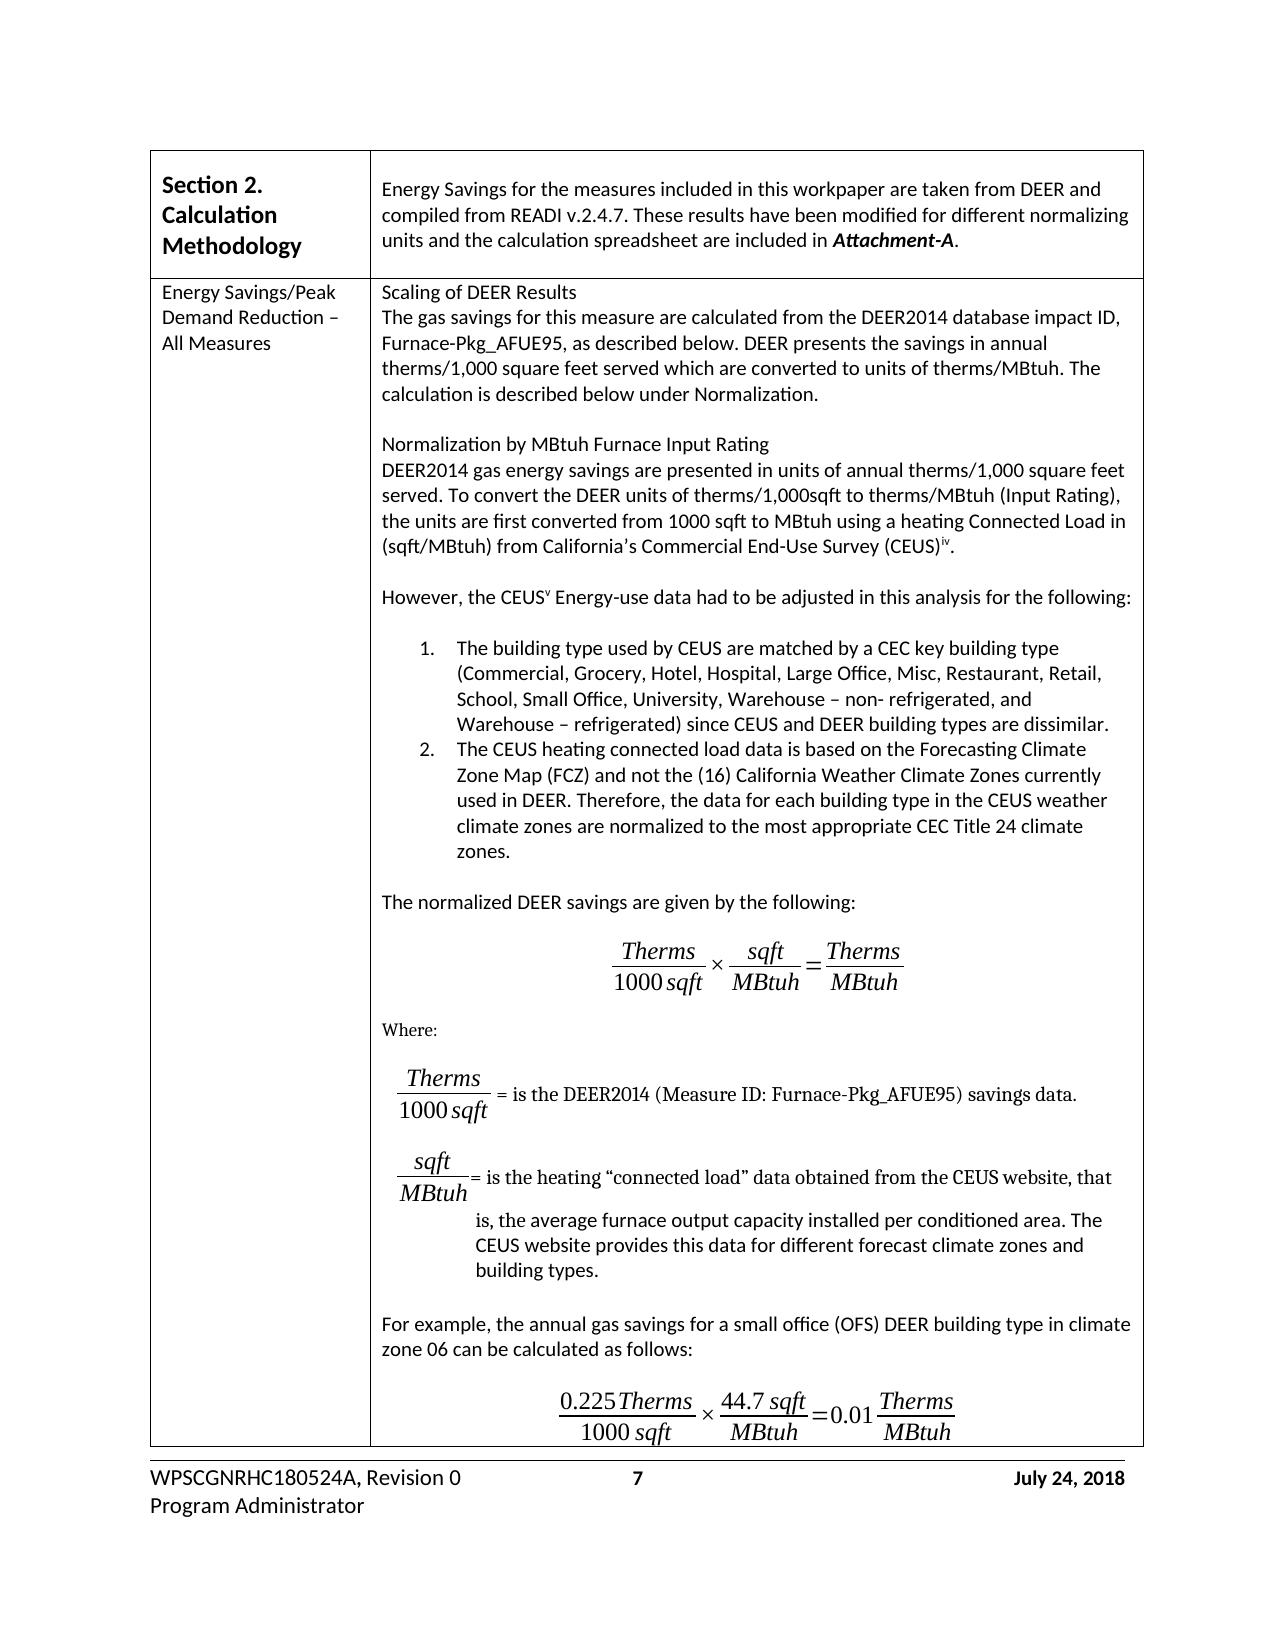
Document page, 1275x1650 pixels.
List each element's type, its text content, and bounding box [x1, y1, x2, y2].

table_cell Section 2. Calculation Methodology [151, 151, 370, 278]
table_cell Energy Savings for the measures included in this workpaper are taken from DEER and compiled from READI v.2.4.7. These results have been modified for different normalizing units and the calculation spreadsheet are included in Attachment-A. [371, 151, 1143, 278]
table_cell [371, 279, 1143, 1446]
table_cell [151, 279, 370, 1446]
